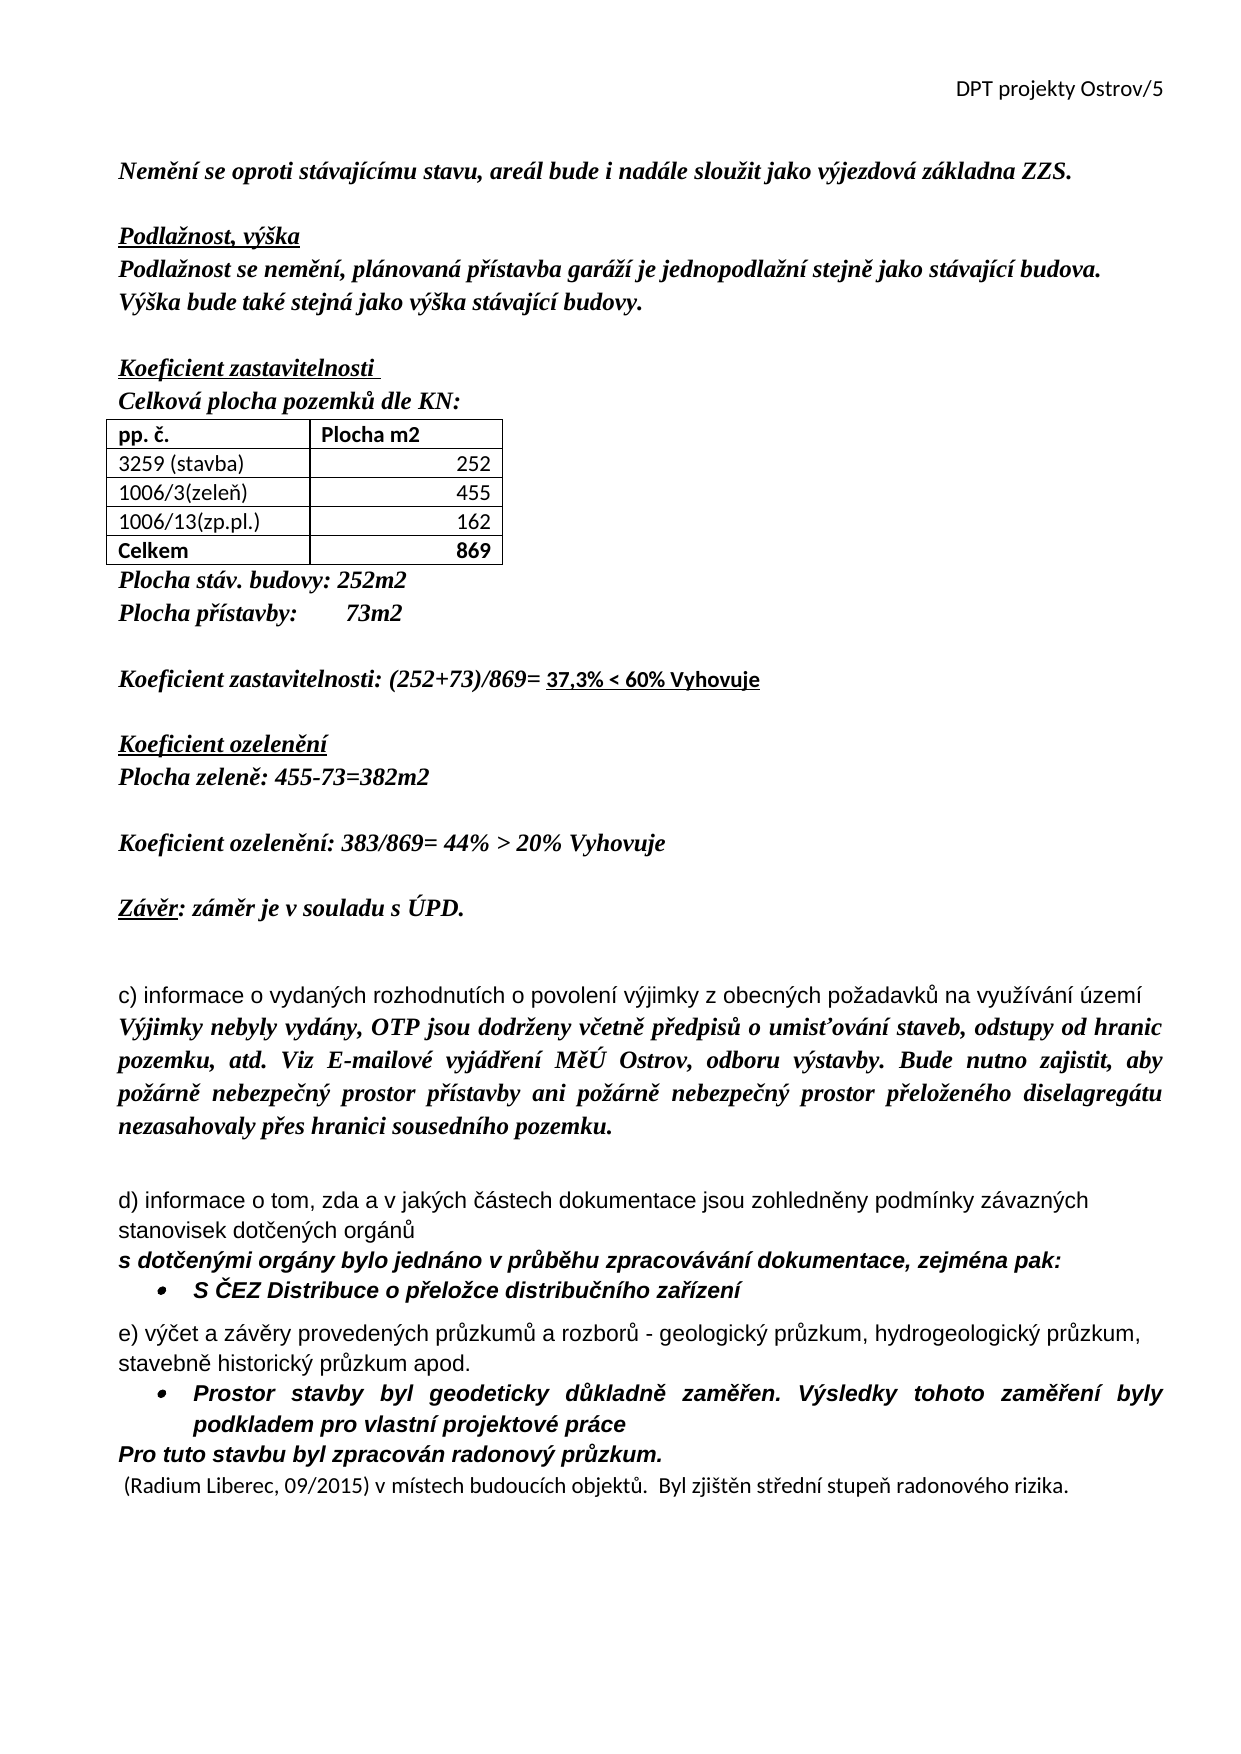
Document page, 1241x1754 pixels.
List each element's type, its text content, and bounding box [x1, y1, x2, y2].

text Koeficient zastavitelnosti: (252+73)/869= 37,3% < 60% Vyhovuje [118, 664, 1163, 693]
text Nemění se oproti stávajícímu stavu, areál bude i nadále sloužit jako výjezdová základna ZZS. [118, 156, 1163, 185]
table_cell 162 [311, 507, 502, 535]
text Koeficient ozelenění: 383/869= 44% > 20% Vyhovuje [118, 828, 1163, 857]
table_header pp. č. [107, 420, 309, 448]
text s dotčenými orgány bylo jednáno v průběhu zpracovávání dokumentace, zejména pak: [118, 1247, 1163, 1273]
text Plocha přístavby: 73m2 [118, 598, 1163, 627]
text Celková plocha pozemků dle KN: [118, 386, 1163, 415]
table_cell 252 [311, 449, 502, 477]
table_cell 455 [311, 478, 502, 506]
table_cell 1006/3(zeleň) [107, 478, 309, 506]
text Podlažnost se nemění, plánovaná přístavba garáží je jednopodlažní stejně jako stávající budova. Výška bude také stejná jako výška stávající budovy. [118, 254, 1163, 317]
text e) výčet a závěry provedených průzkumů a rozborů - geologický průzkum, hydrogeologický průzkum, stavebně historický průzkum apod. [118, 1320, 1163, 1377]
table_cell Celkem [107, 536, 309, 564]
text Koeficient zastavitelnosti [118, 353, 1163, 382]
table_cell 1006/13(zp.pl.) [107, 507, 309, 535]
table_cell 3259 (stavba) [107, 449, 309, 477]
text Podlažnost, výška [118, 221, 1163, 250]
text Plocha zeleně: 455-73=382m2 [118, 762, 1163, 791]
list Prostor stavby byl geodeticky důkladně zaměřen. Výsledky tohoto zaměření byly podkladem pro vlastní projektové práce [156, 1380, 1163, 1437]
list S ČEZ Distribuce o přeložce distribučního zařízení [156, 1277, 1163, 1304]
text Výjimky nebyly vydány, OTP jsou dodrženy včetně předpisů o umisťování staveb, odstupy od hranic pozemku, atd. Viz E-mailové vyjádření MěÚ Ostrov, odboru výstavby. Bude nutno zajistit, aby požárně nebezpečný prostor přístavby ani požárně nebezpečný prostor přeloženého diselagregátu nezasahovaly přes hranici sousedního pozemku. [118, 1012, 1163, 1140]
table_header Plocha m2 [311, 420, 502, 448]
text Závěr: záměr je v souladu s ÚPD. [118, 893, 1163, 922]
text Koeficient ozelenění [118, 729, 1163, 758]
text c) informace o vydaných rozhodnutích o povolení výjimky z obecných požadavků na využívání území [118, 982, 1163, 1008]
text Plocha stáv. budovy: 252m2 [118, 565, 1163, 594]
text d) informace o tom, zda a v jakých částech dokumentace jsou zohledněny podmínky závazných stanovisek dotčených orgánů [118, 1187, 1163, 1243]
text (Radium Liberec, 09/2015) v místech budoucích objektů. Byl zjištěn střední stupeň radonového rizika. [118, 1471, 1163, 1499]
text Pro tuto stavbu byl zpracován radonový průzkum. [118, 1441, 1163, 1467]
table_cell 869 [311, 536, 502, 564]
